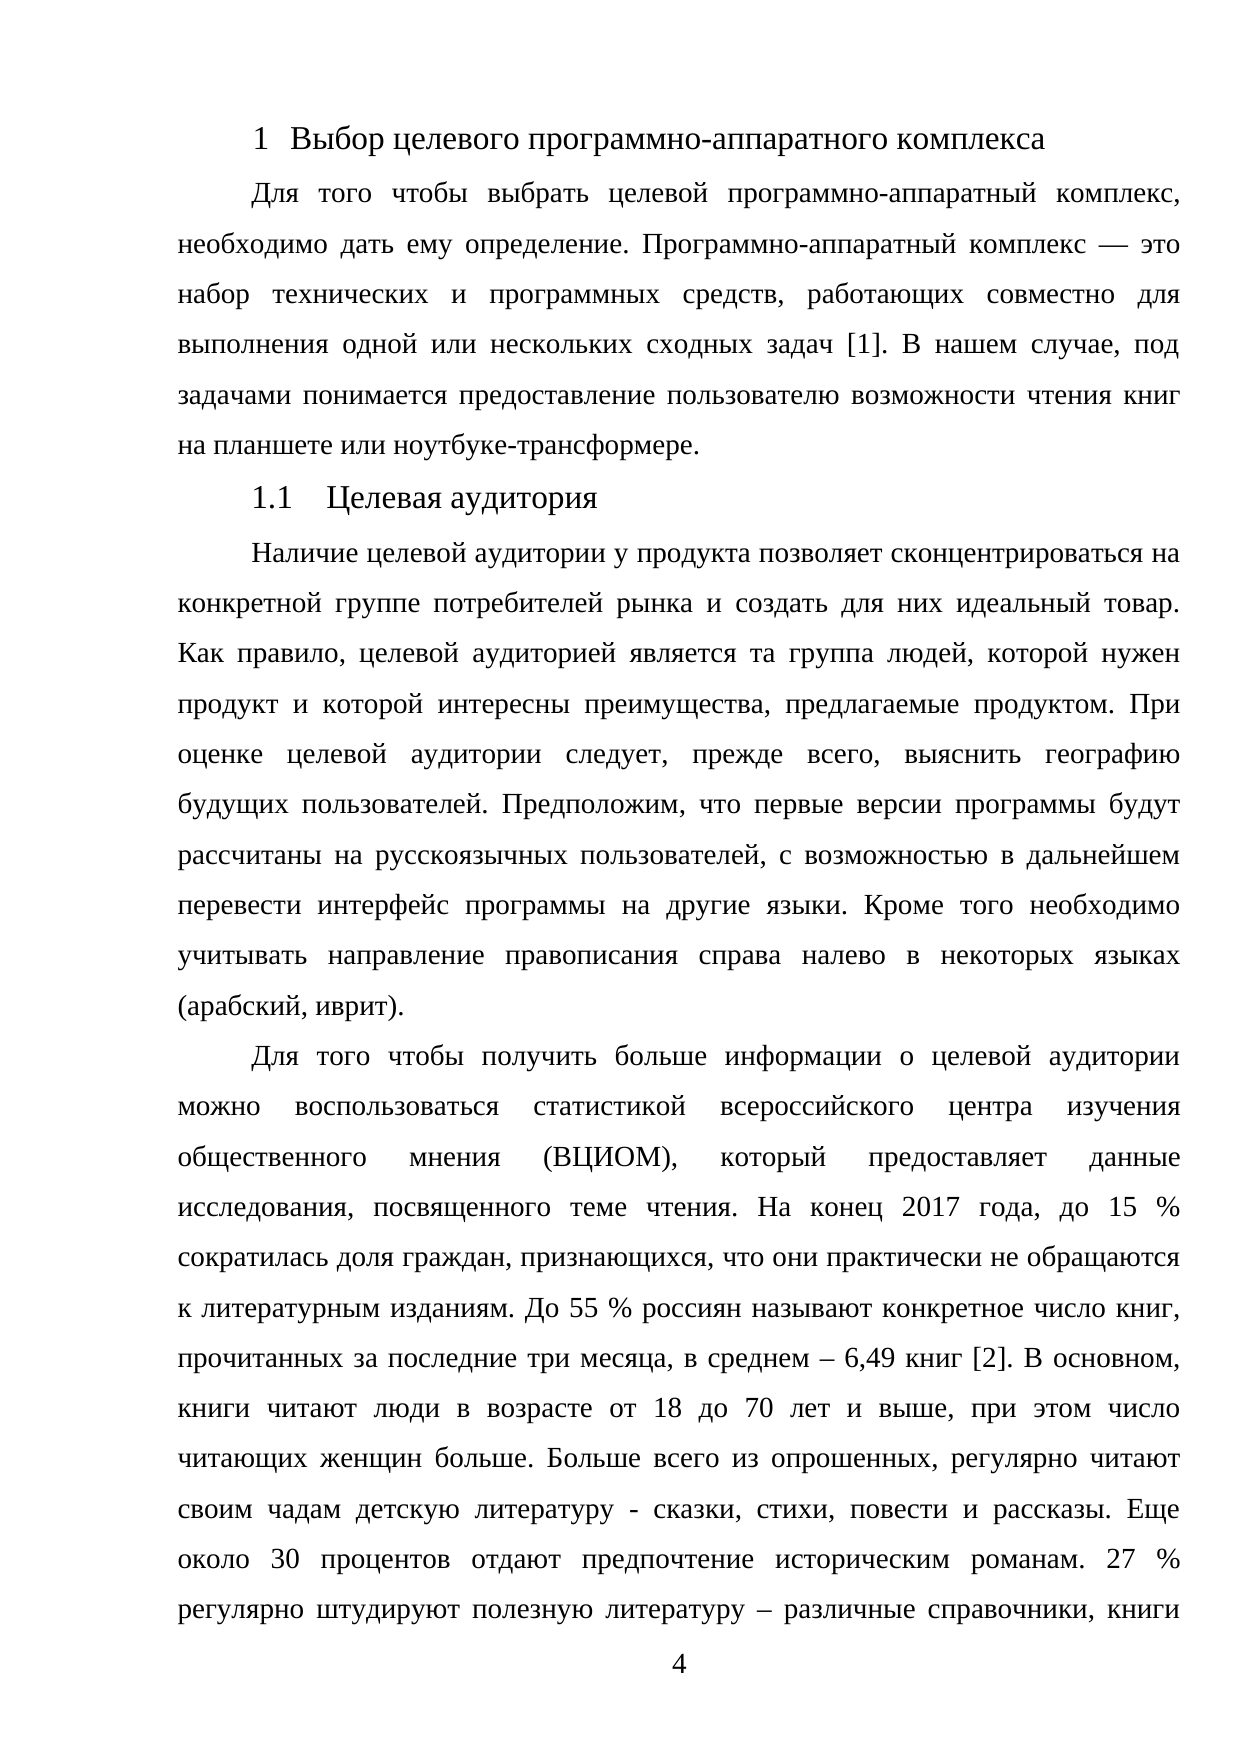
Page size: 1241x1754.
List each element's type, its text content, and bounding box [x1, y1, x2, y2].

list Для того чтобы выбрать целевой программно-аппаратный комплекс, необходимо дать ему определение. Программно-аппаратный комплекс — это набор технических и программных средств, работающих совместно для выполнения одной или нескольких сходных задач [1]. В нашем случае, под задачами понимается предоставление пользователю возможности чтения книг на планшете или ноутбуке-трансформере. [177, 176, 1181, 461]
text Выбор целевого программно-аппаратного комплекса [252, 118, 1181, 156]
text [177, 1038, 1181, 1625]
list Целевая аудитория [251, 477, 1181, 516]
text Наличие целевой аудитории у продукта позволяет сконцентрироваться на конкретной группе потребителей рынка и создать для них идеальный товар. Как правило, целевой аудиторией является та группа людей, которой нужен продукт и которой интересны преимущества, предлагаемые продуктом. При оценке целевой аудитории следует, прежде всего, выяснить географию будущих пользователей. Предположим, что первые версии программы будут рассчитаны на русскоязычных пользователей, с возможностью в дальнейшем перевести интерфейс программы на другие языки. Кроме того необходимо учитывать направление правописания справа налево в некоторых языках (арабский, иврит). [177, 535, 1181, 1021]
